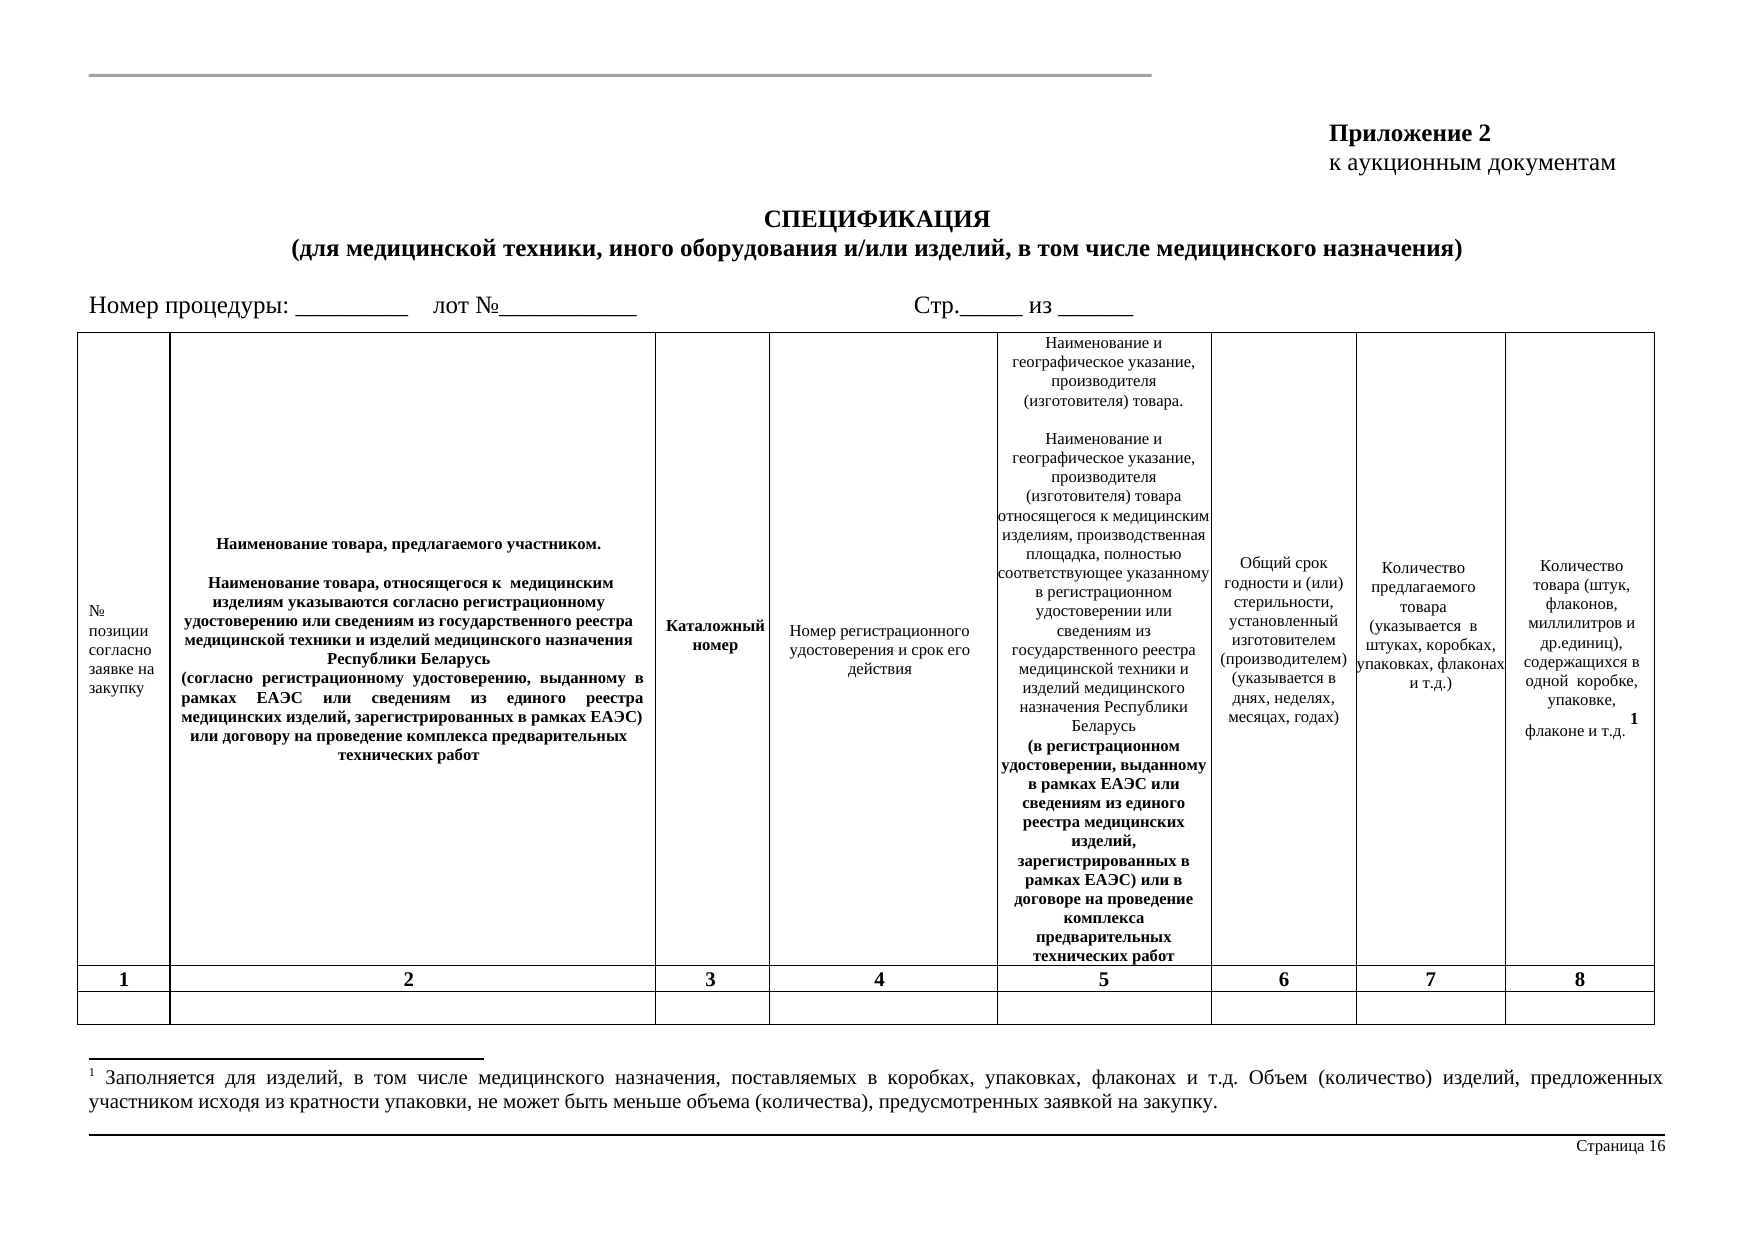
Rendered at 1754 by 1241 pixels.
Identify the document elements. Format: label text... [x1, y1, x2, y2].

table_header Общий срок годности и (или) стерильности, установленный изготовителем (производителем) (указывается в днях, неделях, месяцах, годах) [1212, 333, 1356, 965]
table_cell [78, 992, 169, 1024]
table_header Наименование и географическое указание, производителя (изготовителя) товара. Наименование и географическое указание, производителя (изготовителя) товара относящегося к медицинским изделиям, производственная площадка, полностью соответствующее указанному в регистрационном удостоверении или сведениям из государственного реестра медицинской техники и изделий медицинского назначения Республики Беларусь (в регистрационном удостоверении, выданному в рамках ЕАЭС или сведениям из единого реестра медицинских изделий, зарегистрированных в рамках ЕАЭС) или в договоре на проведение комплекса предварительных технических работ [998, 333, 1211, 965]
table_cell 4 [770, 966, 997, 991]
table_cell [770, 992, 997, 1024]
table_cell 5 [998, 966, 1211, 991]
table_cell [656, 992, 769, 1024]
table_header Наименование товара, предлагаемого участником. Наименование товара, относящегося к медицинским изделиям указываются согласно регистрационному удостоверению или сведениям из государственного реестра медицинской техники и изделий медицинского назначения Республики Беларусь (согласно регистрационному удостоверению, выданному в рамках ЕАЭС или сведениям из единого реестра медицинских изделий, зарегистрированных в рамках ЕАЭС) или договору на проведение комплекса предварительных технических работ [171, 333, 655, 965]
table_cell [1357, 992, 1505, 1024]
text Номер процедуры: _________ лот №___________ Стр._____ из ______ [89, 291, 1665, 319]
text (для медицинской техники, иного оборудования и/или изделий, в том числе медицинского назначения) [89, 233, 1665, 262]
text СПЕЦИФИКАЦИЯ [89, 204, 1665, 233]
table_header Каталожный номер [656, 333, 769, 965]
table_cell 7 [1357, 966, 1505, 991]
table_cell 2 [171, 966, 655, 991]
table_cell [1506, 992, 1654, 1024]
table_cell 1 [78, 966, 169, 991]
table_cell 8 [1506, 966, 1654, 991]
table_header Количество предлагаемого товара (указывается в штуках, коробках, упаковках, флаконах и т.д.) [1357, 333, 1505, 965]
table_cell 3 [656, 966, 769, 991]
table_header Номер регистрационного удостоверения и срок его действия [770, 333, 997, 965]
table_cell [1212, 992, 1356, 1024]
text Приложение 2 [1329, 118, 1665, 147]
table_cell [171, 992, 655, 1024]
table_header Количество товара (штук, флаконов, миллилитров и др.единиц), содержащихся в одной коробке, упаковке, флаконе и т.д. [1506, 333, 1654, 965]
table_cell 6 [1212, 966, 1356, 991]
table_cell [998, 992, 1211, 1024]
table_header № позиции согласно заявке на закупку [78, 333, 169, 965]
text к аукционным документам [1329, 147, 1665, 176]
